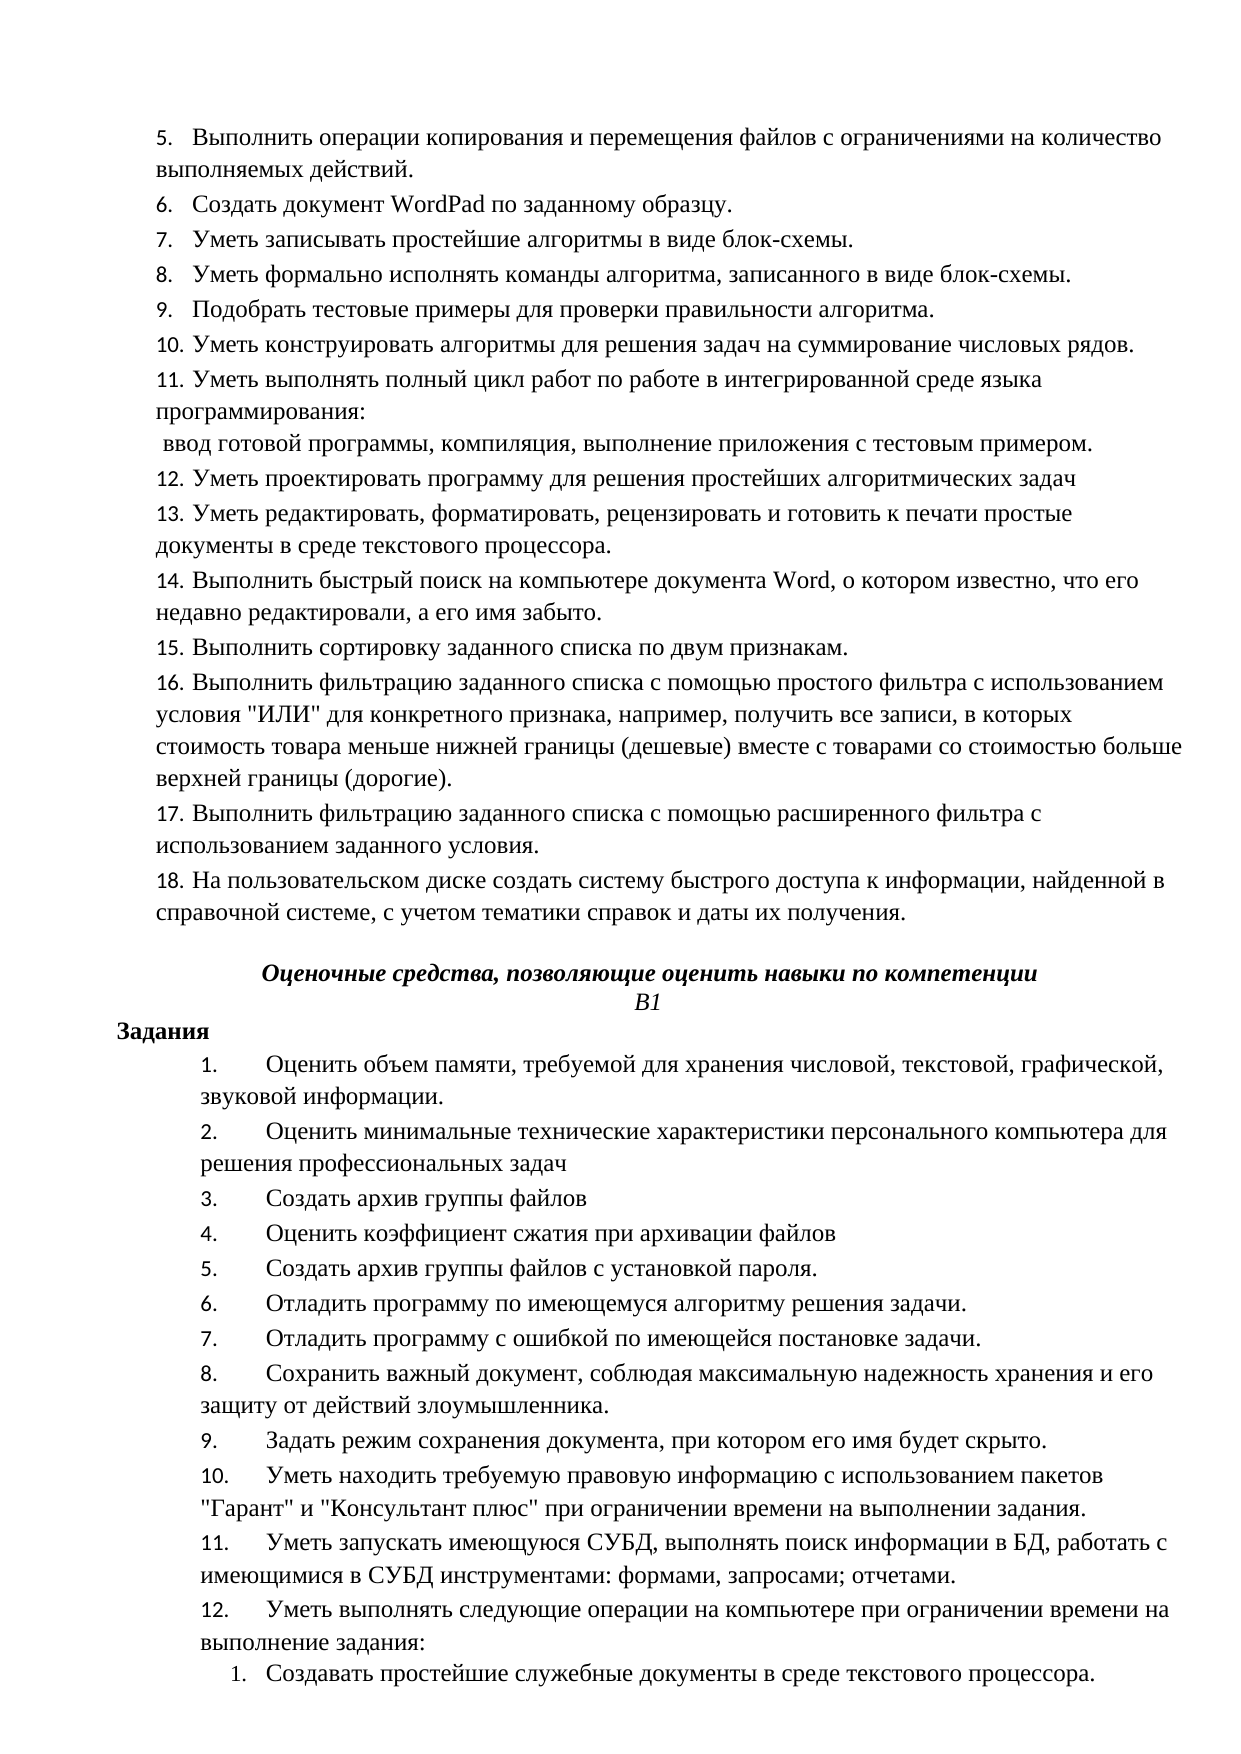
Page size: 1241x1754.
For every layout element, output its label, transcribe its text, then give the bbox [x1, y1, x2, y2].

list Сохранить важный документ, соблюдая максимальную надежность хранения и его защиту от действий злоумышленника. [200, 1358, 1185, 1419]
list Уметь конструировать алгоритмы для решения задач на суммирование числовых рядов. [156, 329, 1185, 358]
list Создать архив группы файлов с установкой пароля. [200, 1253, 1185, 1282]
list Создавать простейшие служебные документы в среде текстового процессора. [230, 1658, 1185, 1687]
list Уметь записывать простейшие алгоритмы в виде блок-схемы. [156, 224, 1185, 253]
list Отладить программу с ошибкой по имеющейся постановке задачи. [200, 1323, 1185, 1352]
list Оценить объем памяти, требуемой для хранения числовой, текстовой, графической, звуковой информации. [200, 1049, 1185, 1110]
list Создать архив группы файлов [200, 1183, 1185, 1212]
list Уметь проектировать программу для решения простейших алгоритмических задач [156, 463, 1185, 492]
text ввод готовой программы, компиляция, выполнение приложения с тестовым примером. [163, 428, 1185, 457]
list Оценить коэффициент сжатия при архивации файлов [200, 1218, 1185, 1247]
list Выполнить фильтрацию заданного списка с помощью расширенного фильтра с использованием заданного условия. [156, 798, 1185, 859]
list Выполнить быстрый поиск на компьютере документа Word, о котором известно, что его недавно редактировали, а его имя забыто. [156, 565, 1185, 626]
list Оценить минимальные технические характеристики персонального компьютера для решения профессиональных задач [200, 1116, 1185, 1177]
list На пользовательском диске создать систему быстрого доступа к информации, найденной в справочной системе, с учетом тематики справок и даты их получения. [156, 865, 1185, 926]
list Выполнить сортировку заданного списка по двум признакам. [156, 632, 1185, 661]
list Уметь редактировать, форматировать, рецензировать и готовить к печати простые документы в среде текстового процессора. [156, 498, 1185, 559]
list Уметь выполнять полный цикл работ по работе в интегрированной среде языка программирования: [156, 364, 1185, 425]
list Уметь выполнять следующие операции на компьютере при ограничении времени на выполнение задания: [200, 1594, 1185, 1655]
list Уметь запускать имеющуюся СУБД, выполнять поиск информации в БД, работать с имеющимися в СУБД инструментами: формами, запросами; отчетами. [200, 1527, 1185, 1588]
list Подобрать тестовые примеры для проверки правильности алгоритма. [156, 294, 1185, 323]
list Уметь формально исполнять команды алгоритма, записанного в виде блок-схемы. [156, 259, 1185, 288]
list Задать режим сохранения документа, при котором его имя будет скрыто. [200, 1425, 1185, 1454]
text Оценочные средства, позволяющие оценить навыки по компетенции [118, 958, 1182, 987]
text В1 Задания [116, 987, 754, 1045]
list Выполнить операции копирования и перемещения файлов с ограничениями на количество выполняемых действий. [156, 122, 1185, 183]
list Выполнить фильтрацию заданного списка с помощью простого фильтра с использованием условия "ИЛИ" для конкретного признака, например, получить все записи, в которых стоимость товара меньше нижней границы (дешевые) вместе с товарами со стоимостью больше верхней границы (дорогие). [156, 667, 1185, 792]
list Уметь находить требуемую правовую информацию с использованием пакетов "Гарант" и "Консультант плюс" при ограничении времени на выполнении задания. [200, 1461, 1185, 1521]
list Отладить программу по имеющемуся алгоритму решения задачи. [200, 1288, 1185, 1317]
list Создать документ WordPad по заданному образцу. [156, 189, 1185, 218]
